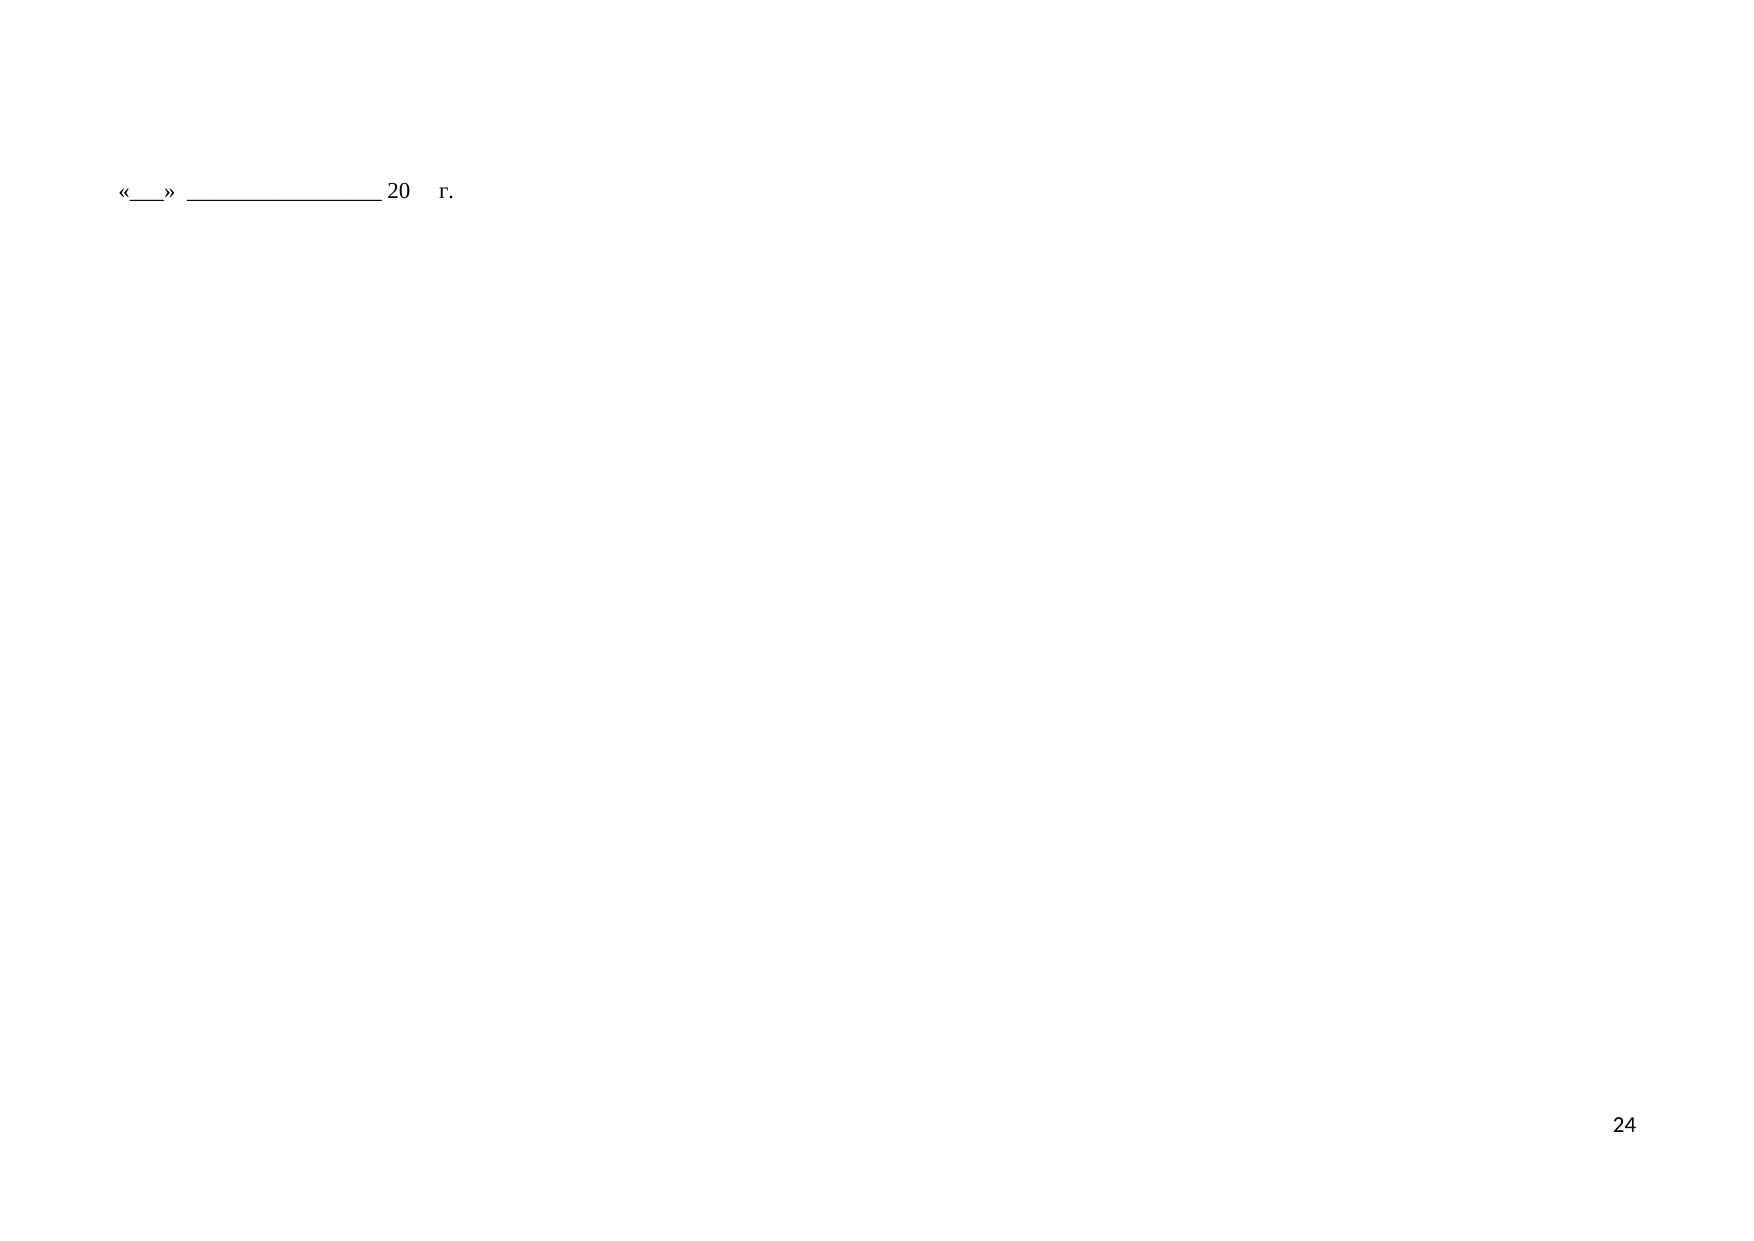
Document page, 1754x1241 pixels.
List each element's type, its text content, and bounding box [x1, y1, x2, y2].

text «___» _________________ 20 г. [118, 177, 1636, 203]
